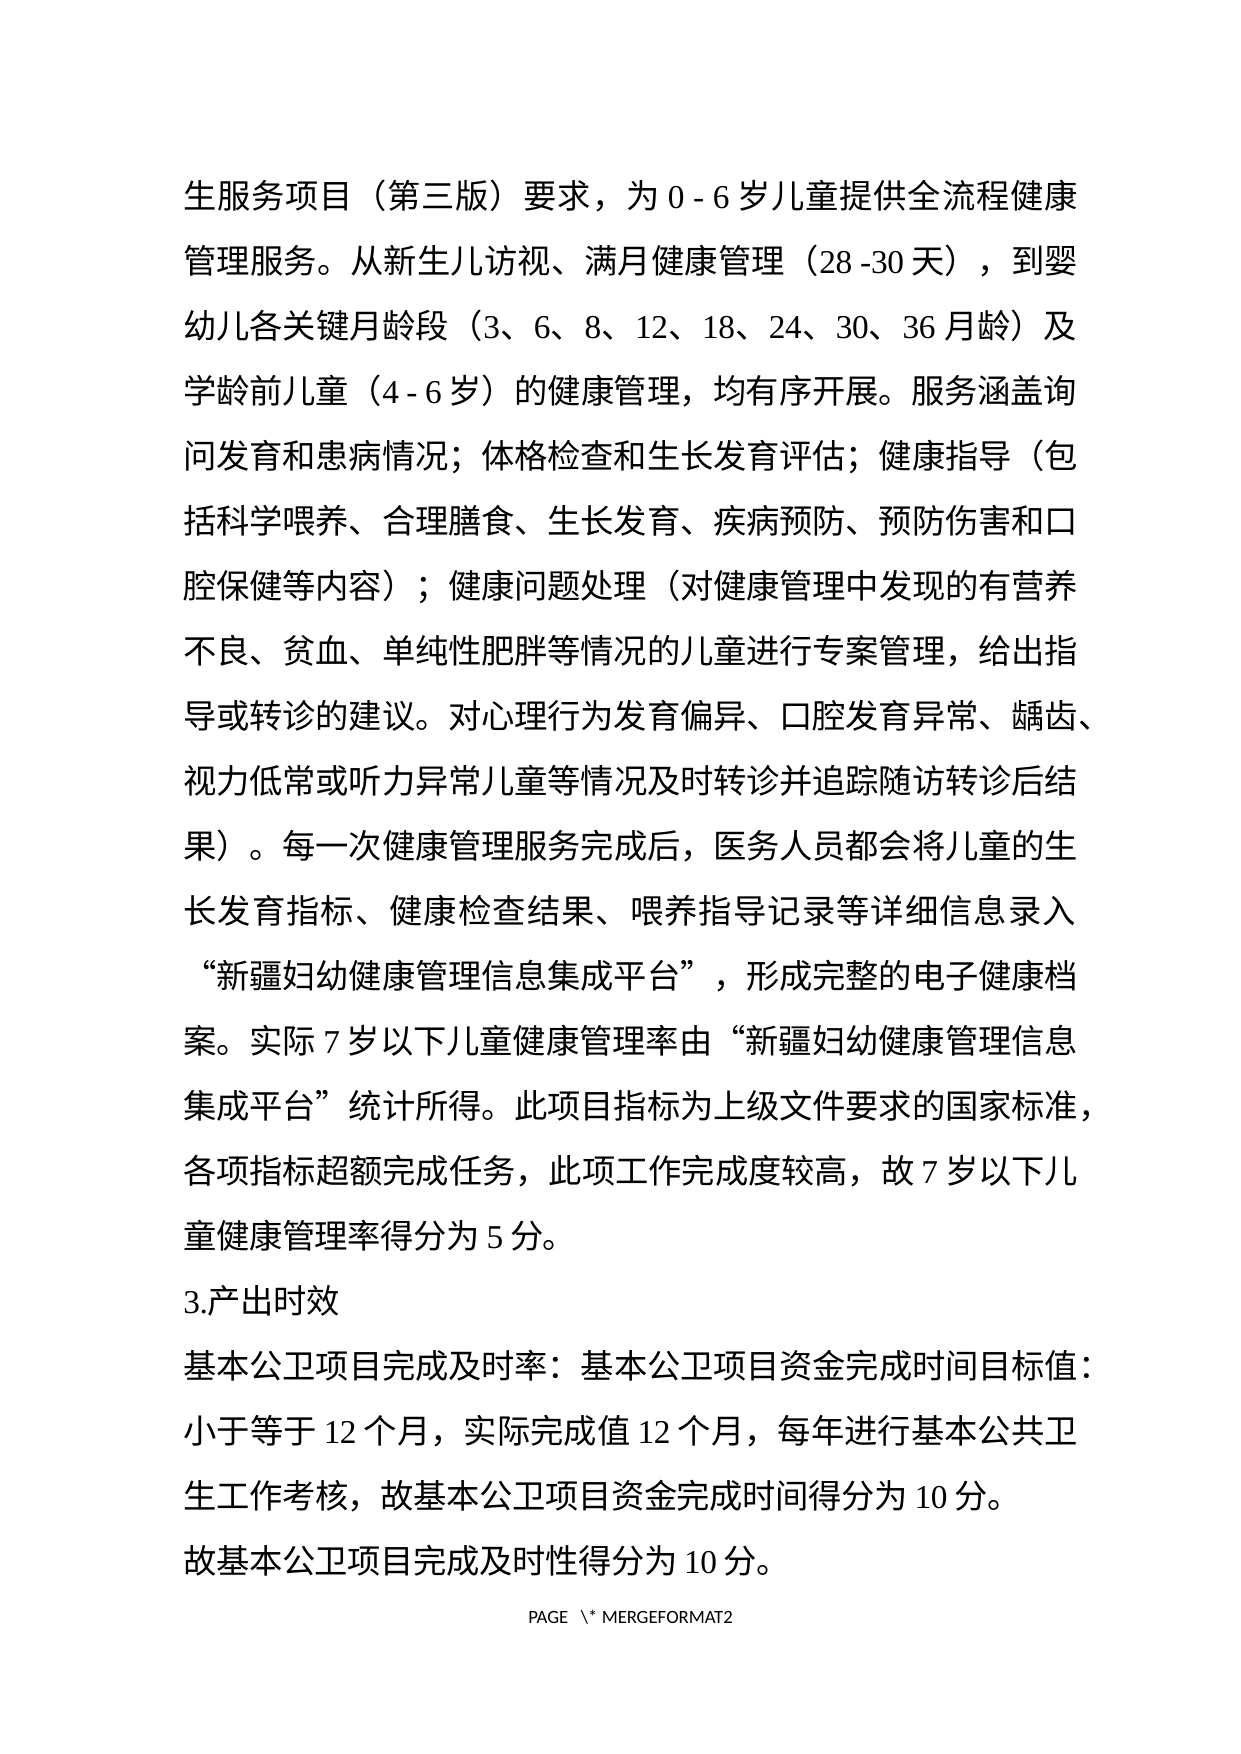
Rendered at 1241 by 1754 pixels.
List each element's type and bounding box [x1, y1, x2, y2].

text [183, 162, 1078, 1592]
